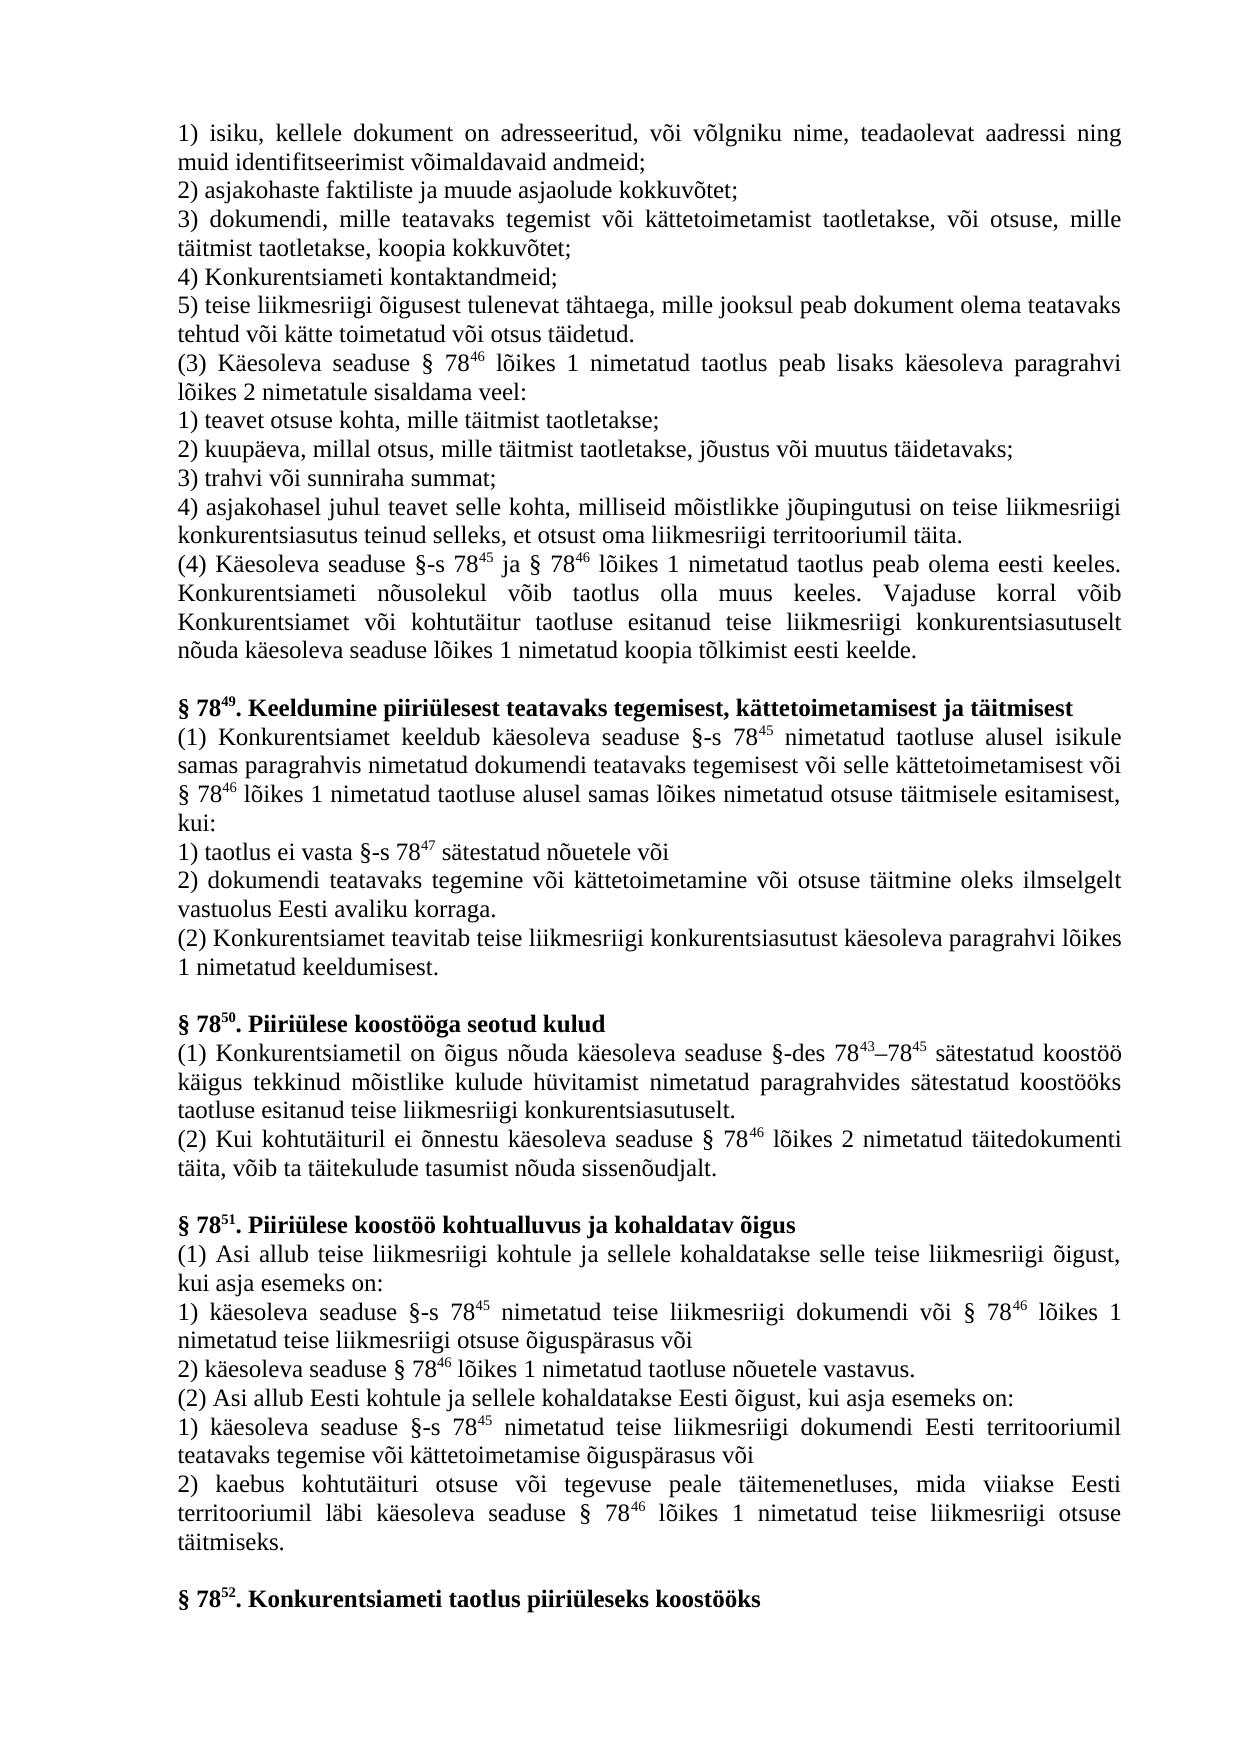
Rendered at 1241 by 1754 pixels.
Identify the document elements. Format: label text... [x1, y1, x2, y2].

text 1) teavet otsuse kohta, mille täitmist taotletakse; [177, 406, 1122, 434]
text 4) asjakohasel juhul teavet selle kohta, milliseid mõistlikke jõupingutusi on teise liikmesriigi konkurentsiasutus teinud selleks, et otsust oma liikmesriigi territooriumil täita. [177, 492, 1122, 549]
text § 7852. Konkurentsiameti taotlus piiriüleseks koostööks [177, 1584, 1122, 1613]
text (1) Asi allub teise liikmesriigi kohtule ja sellele kohaldatakse selle teise liikmesriigi õigust, kui asja esemeks on: [177, 1239, 1122, 1297]
text 5) teise liikmesriigi õigusest tulenevat tähtaega, mille jooksul peab dokument olema teatavaks tehtud või kätte toimetatud või otsus täidetud. [177, 291, 1122, 348]
text 3) trahvi või sunniraha summat; [177, 463, 1122, 492]
text (1) Konkurentsiametil on õigus nõuda käesoleva seaduse §-des 7843–7845 sätestatud koostöö käigus tekkinud mõistlike kulude hüvitamist nimetatud paragrahvides sätestatud koostööks taotluse esitanud teise liikmesriigi konkurentsiasutuselt. [177, 1038, 1122, 1124]
text 2) kaebus kohtutäituri otsuse või tegevuse peale täitemenetluses, mida viiakse Eesti territooriumil läbi käesoleva seaduse § 7846 lõikes 1 nimetatud teise liikmesriigi otsuse täitmiseks. [177, 1469, 1122, 1556]
text (1) Konkurentsiamet keeldub käesoleva seaduse §-s 7845 nimetatud taotluse alusel isikule samas paragrahvis nimetatud dokumendi teatavaks tegemisest või selle kättetoimetamisest või § 7846 lõikes 1 nimetatud taotluse alusel samas lõikes nimetatud otsuse täitmisele esitamisest, kui: [177, 722, 1122, 837]
text 2) kuupäeva, millal otsus, mille täitmist taotletakse, jõustus või muutus täidetavaks; [177, 434, 1122, 463]
text § 7849. Keeldumine piiriülesest teatavaks tegemisest, kättetoimetamisest ja täitmisest [177, 693, 1122, 722]
text 1) isiku, kellele dokument on adresseeritud, või võlgniku nime, teadaolevat aadressi ning muid identifitseerimist võimaldavaid andmeid; [177, 118, 1122, 176]
text 1) käesoleva seaduse §-s 7845 nimetatud teise liikmesriigi dokumendi või § 7846 lõikes 1 nimetatud teise liikmesriigi otsuse õiguspärasus või [177, 1297, 1122, 1354]
text § 7851. Piiriülese koostöö kohtualluvus ja kohaldatav õigus [177, 1211, 1122, 1239]
text (2) Asi allub Eesti kohtule ja sellele kohaldatakse Eesti õigust, kui asja esemeks on: [177, 1383, 1122, 1412]
text (2) Kui kohtutäituril ei õnnestu käesoleva seaduse § 7846 lõikes 2 nimetatud täitedokumenti täita, võib ta täitekulude tasumist nõuda sissenõudjalt. [177, 1124, 1122, 1182]
text 1) taotlus ei vasta §-s 7847 sätestatud nõuetele või [177, 837, 1122, 866]
text (4) Käesoleva seaduse §-s 7845 ja § 7846 lõikes 1 nimetatud taotlus peab olema eesti keeles. Konkurentsiameti nõusolekul võib taotlus olla muus keeles. Vajaduse korral võib Konkurentsiamet või kohtutäitur taotluse esitanud teise liikmesriigi konkurentsiasutuselt nõuda käesoleva seaduse lõikes 1 nimetatud koopia tõlkimist eesti keelde. [177, 549, 1122, 664]
text 3) dokumendi, mille teatavaks tegemist või kättetoimetamist taotletakse, või otsuse, mille täitmist taotletakse, koopia kokkuvõtet; [177, 204, 1122, 262]
text 2) asjakohaste faktiliste ja muude asjaolude kokkuvõtet; [177, 176, 1122, 204]
text (3) Käesoleva seaduse § 7846 lõikes 1 nimetatud taotlus peab lisaks käesoleva paragrahvi lõikes 2 nimetatule sisaldama veel: [177, 348, 1122, 406]
text § 7850. Piiriülese koostööga seotud kulud [177, 1009, 1122, 1038]
text 1) käesoleva seaduse §-s 7845 nimetatud teise liikmesriigi dokumendi Eesti territooriumil teatavaks tegemise või kättetoimetamise õiguspärasus või [177, 1412, 1122, 1469]
text 4) Konkurentsiameti kontaktandmeid; [177, 262, 1122, 291]
text (2) Konkurentsiamet teavitab teise liikmesriigi konkurentsiasutust käesoleva paragrahvi lõikes 1 nimetatud keeldumisest. [177, 923, 1122, 981]
text 2) käesoleva seaduse § 7846 lõikes 1 nimetatud taotluse nõuetele vastavus. [177, 1354, 1122, 1383]
text 2) dokumendi teatavaks tegemine või kättetoimetamine või otsuse täitmine oleks ilmselgelt vastuolus Eesti avaliku korraga. [177, 866, 1122, 923]
